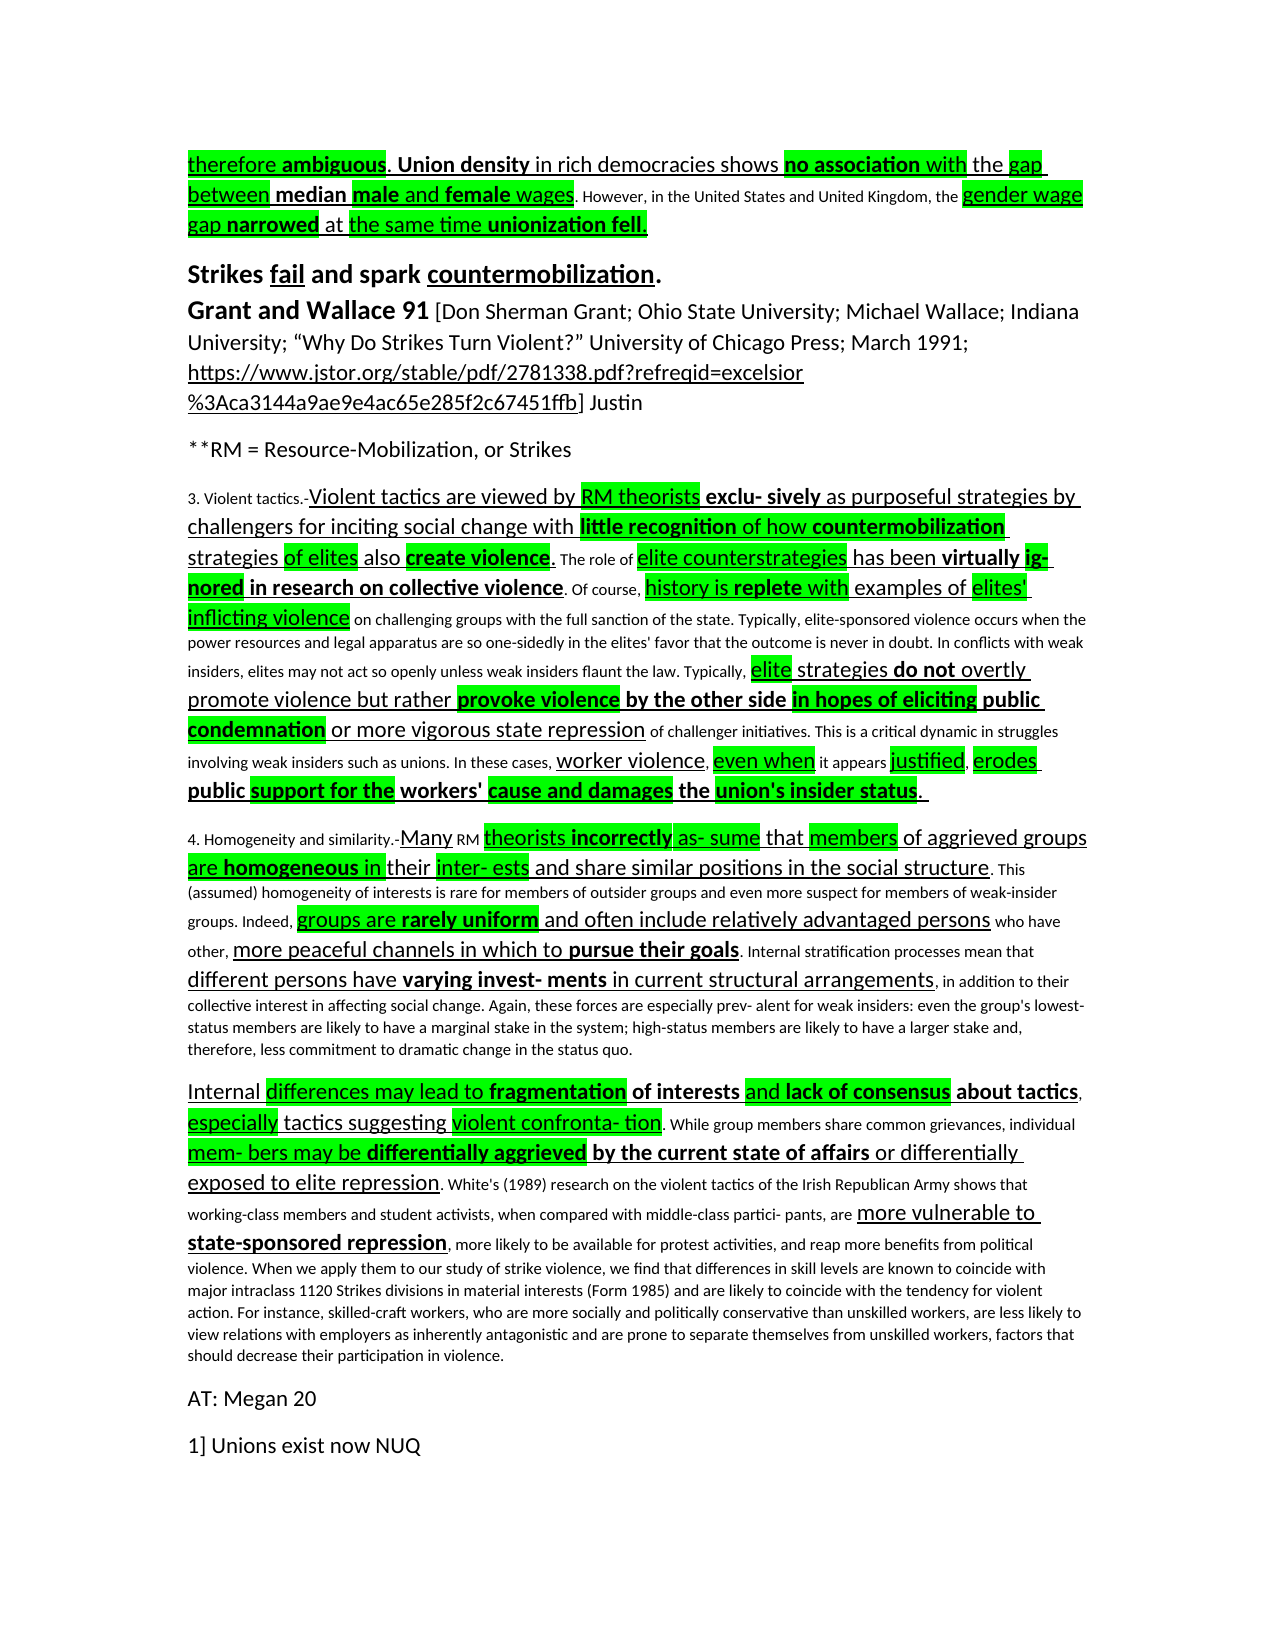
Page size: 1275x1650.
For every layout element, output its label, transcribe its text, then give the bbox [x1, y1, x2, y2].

subtitle Strikes fail and spark countermobilization. [187, 257, 1087, 290]
text 1] Unions exist now NUQ [187, 1431, 1087, 1459]
text AT: Megan 20 [187, 1384, 1087, 1412]
text **RM = Resource-Mobilization, or Strikes [187, 435, 1087, 463]
text Grant and Wallace 91 [Don Sherman Grant; Ohio State University; Michael Wallace; Indiana University; “Why Do Strikes Turn Violent?” University of Chicago Press; March 1991; https://www.jstor.org/stable/pdf/2781338.pdf?refreqid=excelsior%3Aca3144a9ae9e4ac65e285f2c67451ffb] Justin [187, 293, 1087, 417]
text 4. Homogeneity and similarity.-Many RM theorists incorrectly as- sume that members of aggrieved groups are homogeneous in their inter- ests and share similar positions in the social structure. This (assumed) homogeneity of interests is rare for members of outsider groups and even more suspect for members of weak-insider groups. Indeed, groups are rarely uniform and often include relatively advantaged persons who have other, more peaceful channels in which to pursue their goals. Internal stratification processes mean that different persons have varying invest- ments in current structural arrangements, in addition to their collective interest in affecting social change. Again, these forces are especially prev- alent for weak insiders: even the group's lowest-status members are likely to have a marginal stake in the system; high-status members are likely to have a larger stake and, therefore, less commitment to dramatic change in the status quo. [187, 823, 1087, 1059]
text 3. Violent tactics.-Violent tactics are viewed by RM theorists exclu- sively as purposeful strategies by challengers for inciting social change with little recognition of how countermobilization strategies of elites also create violence. The role of elite counterstrategies has been virtually ig- nored in research on collective violence. Of course, history is replete with examples of elites' inflicting violence on challenging groups with the full sanction of the state. Typically, elite-sponsored violence occurs when the power resources and legal apparatus are so one-sidedly in the elites' favor that the outcome is never in doubt. In conflicts with weak insiders, elites may not act so openly unless weak insiders flaunt the law. Typically, elite strategies do not overtly promote violence but rather provoke violence by the other side in hopes of eliciting public condemnation or more vigorous state repression of challenger initiatives. This is a critical dynamic in struggles involving weak insiders such as unions. In these cases, worker violence, even when it appears justified, erodes public support for the workers' cause and damages the union's insider status. [187, 482, 1087, 804]
text Internal differences may lead to fragmentation of interests and lack of consensus about tactics, especially tactics suggesting violent confronta- tion. While group members share common grievances, individual mem- bers may be differentially aggrieved by the current state of affairs or differentially exposed to elite repression. White's (1989) research on the violent tactics of the Irish Republican Army shows that working-class members and student activists, when compared with middle-class partici- pants, are more vulnerable to state-sponsored repression, more likely to be available for protest activities, and reap more benefits from political violence. When we apply them to our study of strike violence, we find that differences in skill levels are known to coincide with major intraclass 1120 Strikes divisions in material interests (Form 1985) and are likely to coincide with the tendency for violent action. For instance, skilled-craft workers, who are more socially and politically conservative than unskilled workers, are less likely to view relations with employers as inherently antagonistic and are prone to separate themselves from unskilled workers, factors that should decrease their participation in violence. [187, 1077, 1087, 1366]
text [187, 150, 1087, 238]
